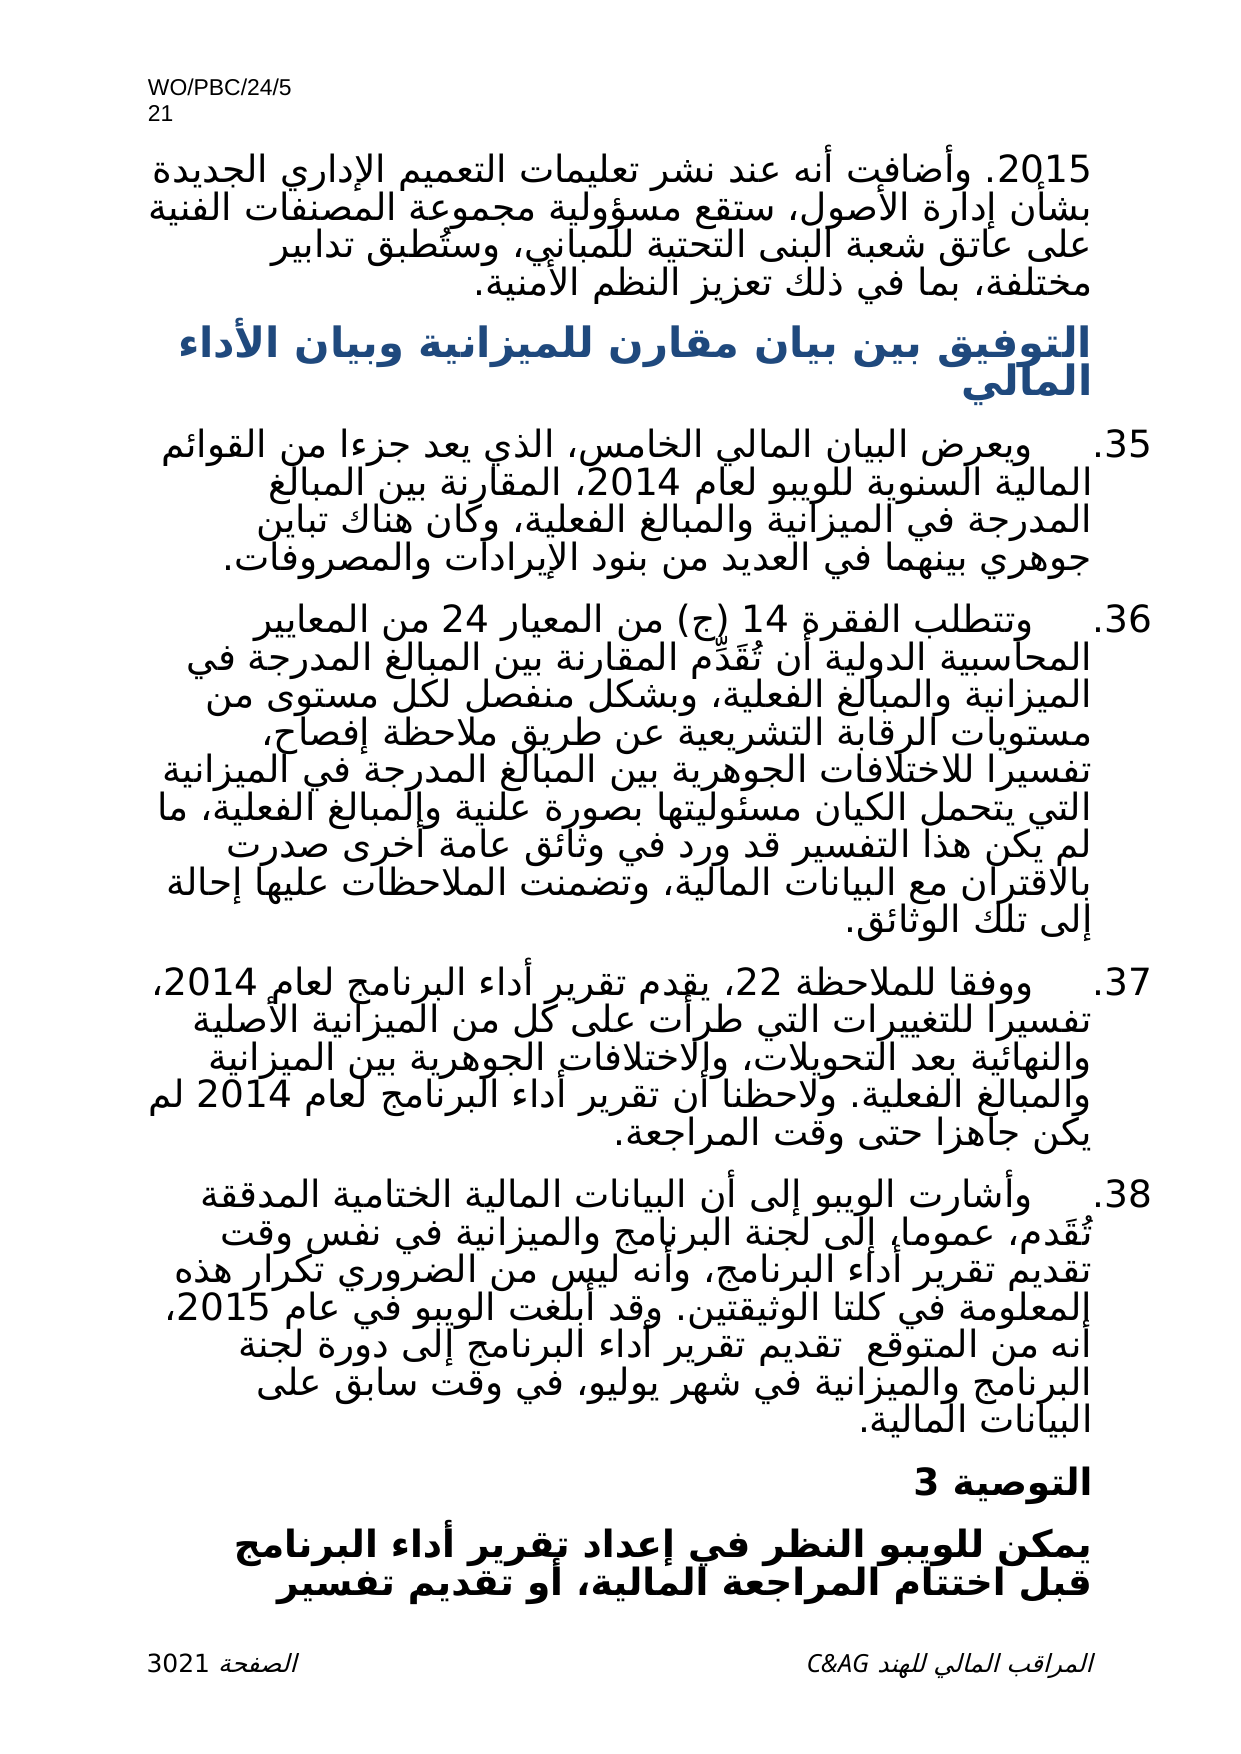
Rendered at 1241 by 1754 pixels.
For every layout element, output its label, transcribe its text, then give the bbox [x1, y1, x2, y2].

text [148, 1528, 1093, 1603]
list ويعرض البيان المالي الخامس، الذي يعد جزءا من القوائم المالية السنوية للويبو لعام 2014، المقارنة بين المبالغ المدرجة في الميزانية والمبالغ الفعلية، وكان هناك تباين جوهري بينهما في العديد من بنود الإيرادات والمصروفات. [148, 428, 1093, 578]
text التوصية 3 [148, 1465, 1093, 1503]
list وتتطلب الفقرة 14 (ج) من المعيار 24 من المعايير المحاسبية الدولية أن تُقَدِّم المقارنة بين المبالغ المدرجة في الميزانية والمبالغ الفعلية، وبشكل منفصل لكل مستوى من مستويات الرقابة التشريعية عن طريق ملاحظة إفصاح، تفسيرا للاختلافات الجوهرية بين المبالغ المدرجة في الميزانية التي يتحمل الكيان مسئوليتها بصورة علنية والمبالغ الفعلية، ما لم يكن هذا التفسير قد ورد في وثائق عامة أخرى صدرت بالاقتران مع البيانات المالية، وتضمنت الملاحظات عليها إحالة إلى تلك الوثائق. [148, 603, 1093, 940]
text التوفيق بين بيان مقارن للميزانية وبيان الأداء المالي [148, 328, 1093, 403]
list ووفقا للملاحظة 22، يقدم تقرير أداء البرنامج لعام 2014، تفسيرا للتغييرات التي طرأت على كل من الميزانية الأصلية والنهائية بعد التحويلات، والاختلافات الجوهرية بين الميزانية والمبالغ الفعلية. ولاحظنا أن تقرير أداء البرنامج لعام 2014 لم يكن جاهزا حتى وقت المراجعة. [148, 965, 1093, 1153]
list وأشارت الويبو إلى أن البيانات المالية الختامية المدققة تُقَدم، عموما، إلى لجنة البرنامج والميزانية في نفس وقت تقديم تقرير أداء البرنامج، وأنه ليس من الضروري تكرار هذه المعلومة في كلتا الوثيقتين. وقد أبلغت الويبو في عام 2015، أنه من المتوقع تقديم تقرير أداء البرنامج إلى دورة لجنة البرنامج والميزانية في شهر يوليو، في وقت سابق على البيانات المالية. [148, 1178, 1093, 1440]
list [148, 153, 1093, 303]
